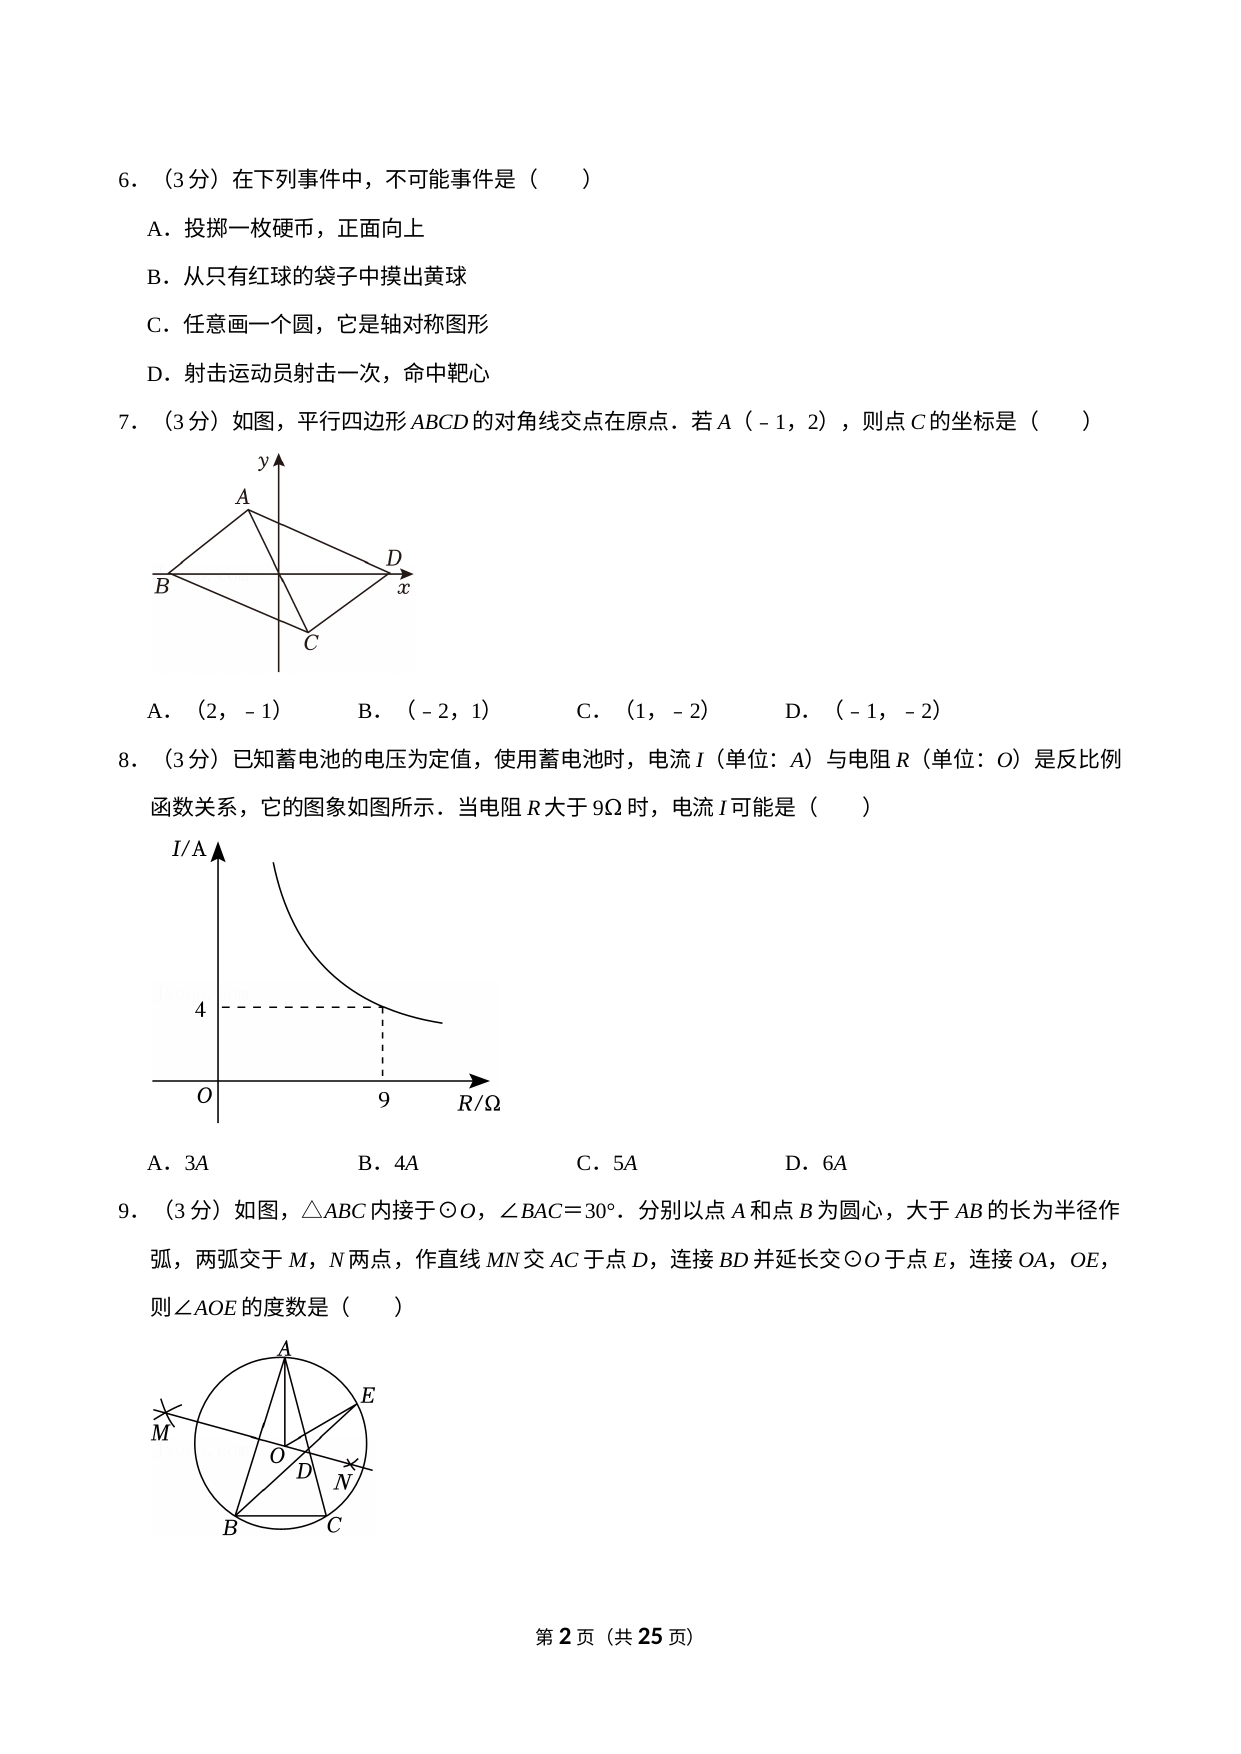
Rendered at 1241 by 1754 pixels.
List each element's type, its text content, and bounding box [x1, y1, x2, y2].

text 7．（3分）如图，平行四边形ABCD的对角线交点在原点．若A（﹣1，2），则点C的坐标是（ ） [118, 404, 1122, 436]
text 8．（3分）已知蓄电池的电压为定值，使用蓄电池时，电流I（单位：A）与电阻R（单位：O）是反比例函数关系，它的图象如图所示．当电阻R大于9Ω时，电流I可能是（ ） [118, 741, 1122, 822]
text D．射击运动员射击一次，命中靶心 [118, 355, 1122, 388]
text A．（2，﹣1） B．（﹣2，1） C．（1，﹣2） D．（﹣1，﹣2） [118, 693, 1122, 725]
text 9．（3分）如图，△ABC内接于⊙O，∠BAC＝30°．分别以点A和点B为圆心，大于AB的长为半径作弧，两弧交于M，N两点，作直线MN交AC于点D，连接BD并延长交⊙O于点E，连接OA，OE，则∠AOE的度数是（ ） [118, 1192, 1122, 1322]
text C．任意画一个圆，它是轴对称图形 [118, 307, 1122, 339]
text A．投掷一枚硬币，正面向上 [118, 210, 1122, 243]
text B．从只有红球的袋子中摸出黄球 [118, 259, 1122, 291]
text 6．（3分）在下列事件中，不可能事件是（ ） [118, 162, 1122, 194]
text A．3A B．4A C．5A D．6A [118, 1144, 1122, 1177]
